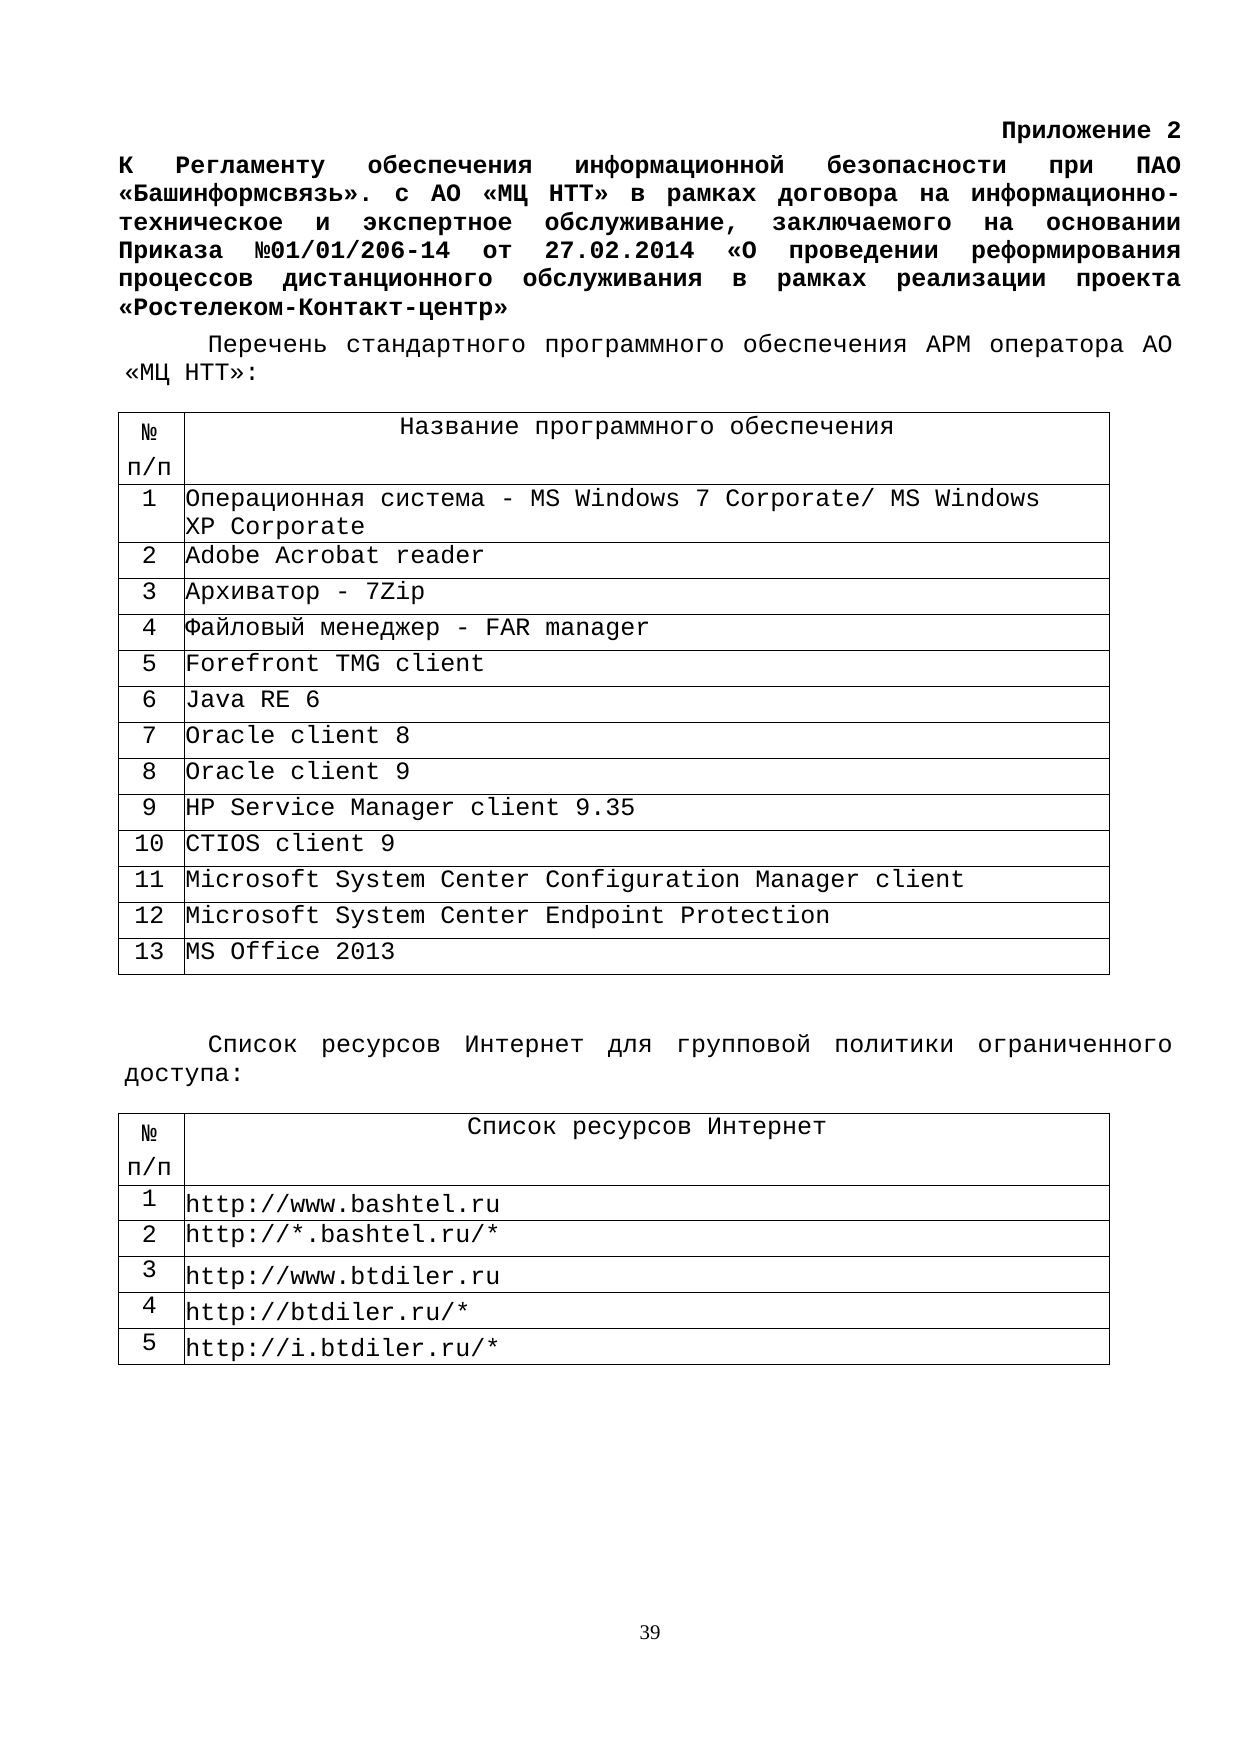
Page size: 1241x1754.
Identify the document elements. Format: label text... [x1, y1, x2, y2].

table_cell 3 [119, 579, 184, 613]
table_cell 7 [119, 723, 184, 758]
table_cell Oracle client 8 [185, 723, 1109, 758]
table_cell 5 [119, 651, 184, 686]
table_cell 8 [119, 759, 184, 794]
table_cell 11 [119, 867, 184, 902]
table_cell http://www.bashtel.ru [185, 1186, 1109, 1220]
table_cell Java RE 6 [185, 687, 1109, 722]
table_cell Архиватор - 7Zip [185, 579, 1109, 613]
table_cell 9 [119, 795, 184, 830]
table_cell 4 [119, 1293, 184, 1328]
table_cell 1 [119, 485, 184, 542]
table_cell MS Office 2013 [185, 939, 1109, 974]
table_header № п/п [119, 413, 184, 484]
table_cell 2 [119, 543, 184, 577]
table_cell 12 [119, 903, 184, 938]
table_cell 1 [119, 1186, 184, 1220]
text К Регламенту обеспечения информационной безопасности при ПАО «Башинформсвязь». с АО «МЦ НТТ» в рамках договора на информационно-техническое и экспертное обслуживание, заключаемого на основании Приказа №01/01/206-14 от 27.02.2014 «О проведении реформирования процессов дистанционного обслуживания в рамках реализации проекта «Ростелеком-Контакт-центр» [118, 153, 1181, 323]
table_cell 13 [119, 939, 184, 974]
table_cell 2 [119, 1221, 184, 1256]
table_cell Oracle client 9 [185, 759, 1109, 794]
table_cell 6 [119, 687, 184, 722]
table_header Название программного обеспечения [185, 413, 1109, 484]
table_cell Adobe Acrobat reader [185, 543, 1109, 577]
table_cell Microsoft System Center Configuration Manager client [185, 867, 1109, 902]
table_cell http://i.btdiler.ru/* [185, 1329, 1109, 1364]
table_cell CTIOS client 9 [185, 831, 1109, 866]
table_cell 10 [119, 831, 184, 866]
table_cell Forefront TMG client [185, 651, 1109, 686]
table_cell 3 [119, 1257, 184, 1292]
table_cell Файловый менеджер - FAR manager [185, 615, 1109, 649]
table_cell Операционная система - MS Windows 7 Corporate/ MS Windows XP Corporate [185, 485, 1109, 542]
table_cell http://btdiler.ru/* [185, 1293, 1109, 1328]
table_cell http://*.bashtel.ru/* [185, 1221, 1109, 1256]
table_cell 5 [119, 1329, 184, 1364]
text Перечень стандартного программного обеспечения АРМ оператора АО «МЦ НТТ»: [124, 329, 1173, 387]
table_header Список ресурсов Интернет [185, 1114, 1109, 1185]
table_cell 4 [119, 615, 184, 649]
table_cell http://www.btdiler.ru [185, 1257, 1109, 1292]
table_cell HP Service Manager client 9.35 [185, 795, 1109, 830]
table_header № п/п [119, 1114, 184, 1185]
text Приложение 2 [118, 118, 1181, 146]
table_cell Microsoft System Center Endpoint Protection [185, 903, 1109, 938]
text Список ресурсов Интернет для групповой политики ограниченного доступа: [124, 1029, 1173, 1087]
